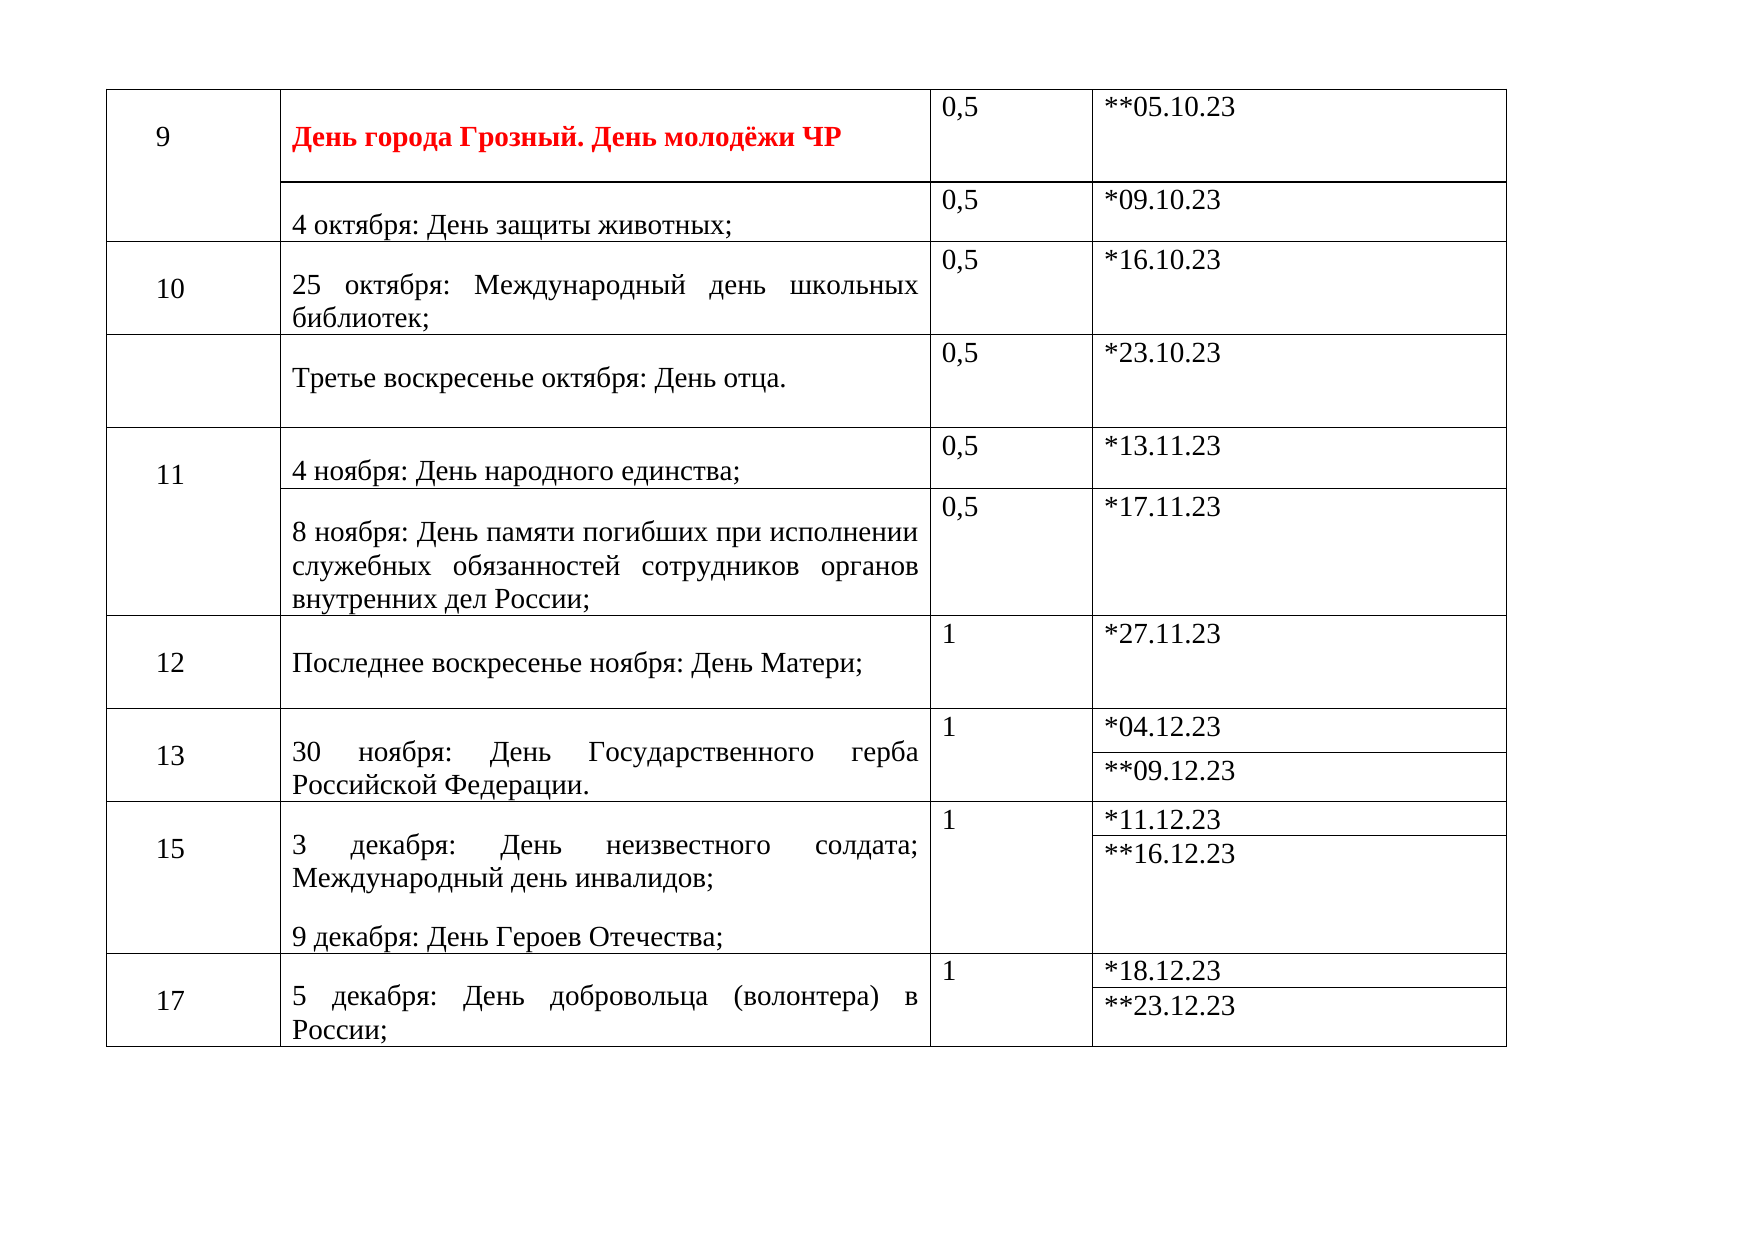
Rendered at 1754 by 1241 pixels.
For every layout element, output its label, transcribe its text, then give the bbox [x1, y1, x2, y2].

table_cell [107, 709, 280, 801]
table_cell 0,5 [931, 489, 1092, 615]
table_cell 4 октября: День защиты животных; [281, 183, 930, 241]
table_cell [107, 242, 280, 334]
table_cell **09.12.23 [1093, 753, 1506, 801]
table_cell 1 [931, 709, 1092, 801]
table_cell 25 октября: Международный день школьных библиотек; [281, 242, 930, 334]
table_cell [107, 954, 280, 1046]
table_cell 3 декабря: День неизвестного солдата; Международный день инвалидов; 9 декабря: День Героев Отечества; [281, 802, 930, 952]
table_cell 1 [931, 616, 1092, 708]
table_cell 0,5 [931, 90, 1092, 181]
table_cell *09.10.23 [1093, 183, 1506, 241]
table_cell *04.12.23 [1093, 709, 1506, 752]
table_cell 0,5 [931, 183, 1092, 241]
table_cell 1 [931, 802, 1092, 952]
table_cell **23.12.23 [1093, 988, 1506, 1046]
table_cell 30 ноября: День Государственного герба Российской Федерации. [281, 709, 930, 801]
table_cell [107, 335, 280, 427]
table_cell 5 декабря: День добровольца (волонтера) в России; [281, 954, 930, 1046]
table_cell *27.11.23 [1093, 616, 1506, 708]
table_cell *18.12.23 [1093, 954, 1506, 987]
table_cell **16.12.23 [1093, 836, 1506, 952]
table_cell [107, 428, 280, 615]
table_cell 0,5 [931, 242, 1092, 334]
table_cell *17.11.23 [1093, 489, 1506, 615]
table_cell [107, 90, 280, 241]
table_cell *23.10.23 [1093, 335, 1506, 427]
table_cell Последнее воскресенье ноября: День Матери; [281, 616, 930, 708]
table_cell **05.10.23 [1093, 90, 1506, 181]
table_cell Третье воскресенье октября: День отца. [281, 335, 930, 427]
table_cell 4 ноября: День народного единства; [281, 428, 930, 488]
table_cell 8 ноября: День памяти погибших при исполнении служебных обязанностей сотрудников органов внутренних дел России; [281, 489, 930, 615]
table_cell День города Грозный. День молодёжи ЧР [281, 90, 930, 181]
table_cell [107, 616, 280, 708]
table_cell 1 [931, 954, 1092, 1046]
table_cell [107, 802, 280, 952]
table_cell *11.12.23 [1093, 802, 1506, 835]
table_cell 0,5 [931, 428, 1092, 488]
table_cell *13.11.23 [1093, 428, 1506, 488]
table_cell *16.10.23 [1093, 242, 1506, 334]
table_cell 0,5 [931, 335, 1092, 427]
